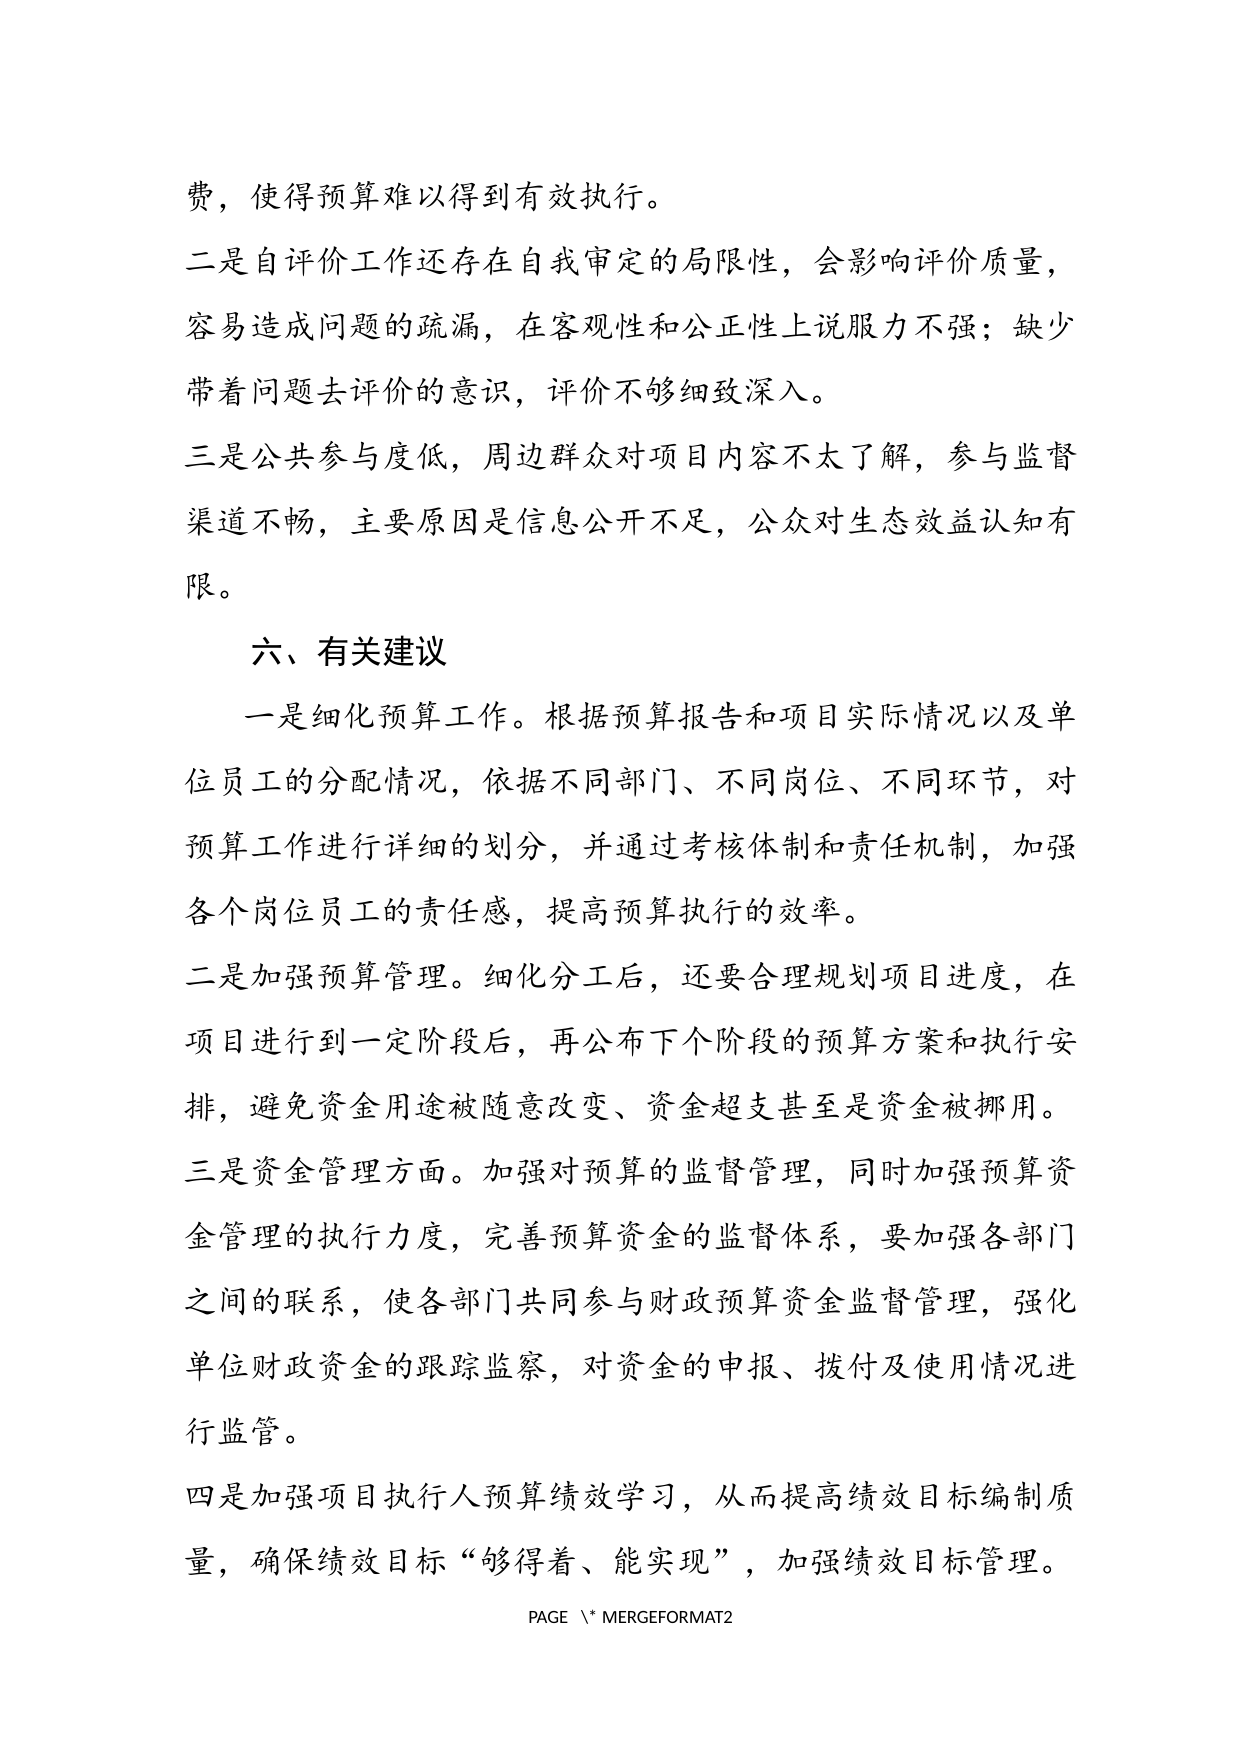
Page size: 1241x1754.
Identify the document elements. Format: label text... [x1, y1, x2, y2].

text 一是细化预算工作。根据预算报告和项目实际情况以及单位员工的分配情况，依据不同部门、不同岗位、不同环节，对预算工作进行详细的划分，并通过考核体制和责任机制，加强各个岗位员工的责任感，提高预算执行的效率。 二是加强预算管理。细化分工后，还要合理规划项目进度，在项目进行到一定阶段后，再公布下个阶段的预算方案和执行安排，避免资金用途被随意改变、资金超支甚至是资金被挪用。 三是资金管理方面。加强对预算的监督管理，同时加强预算资金管理的执行力度，完善预算资金的监督体系，要加强各部门之间的联系，使各部门共同参与财政预算资金监督管理，强化单位财政资金的跟踪监察，对资金的申报、拨付及使用情况进行监管。 四是加强项目执行人预算绩效学习，从而提高绩效目标编制质量，确保绩效目标“够得着、能实现”，加强绩效目标管理。 [183, 682, 1078, 1592]
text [183, 162, 1078, 617]
text 六、有关建议 [183, 617, 1078, 682]
